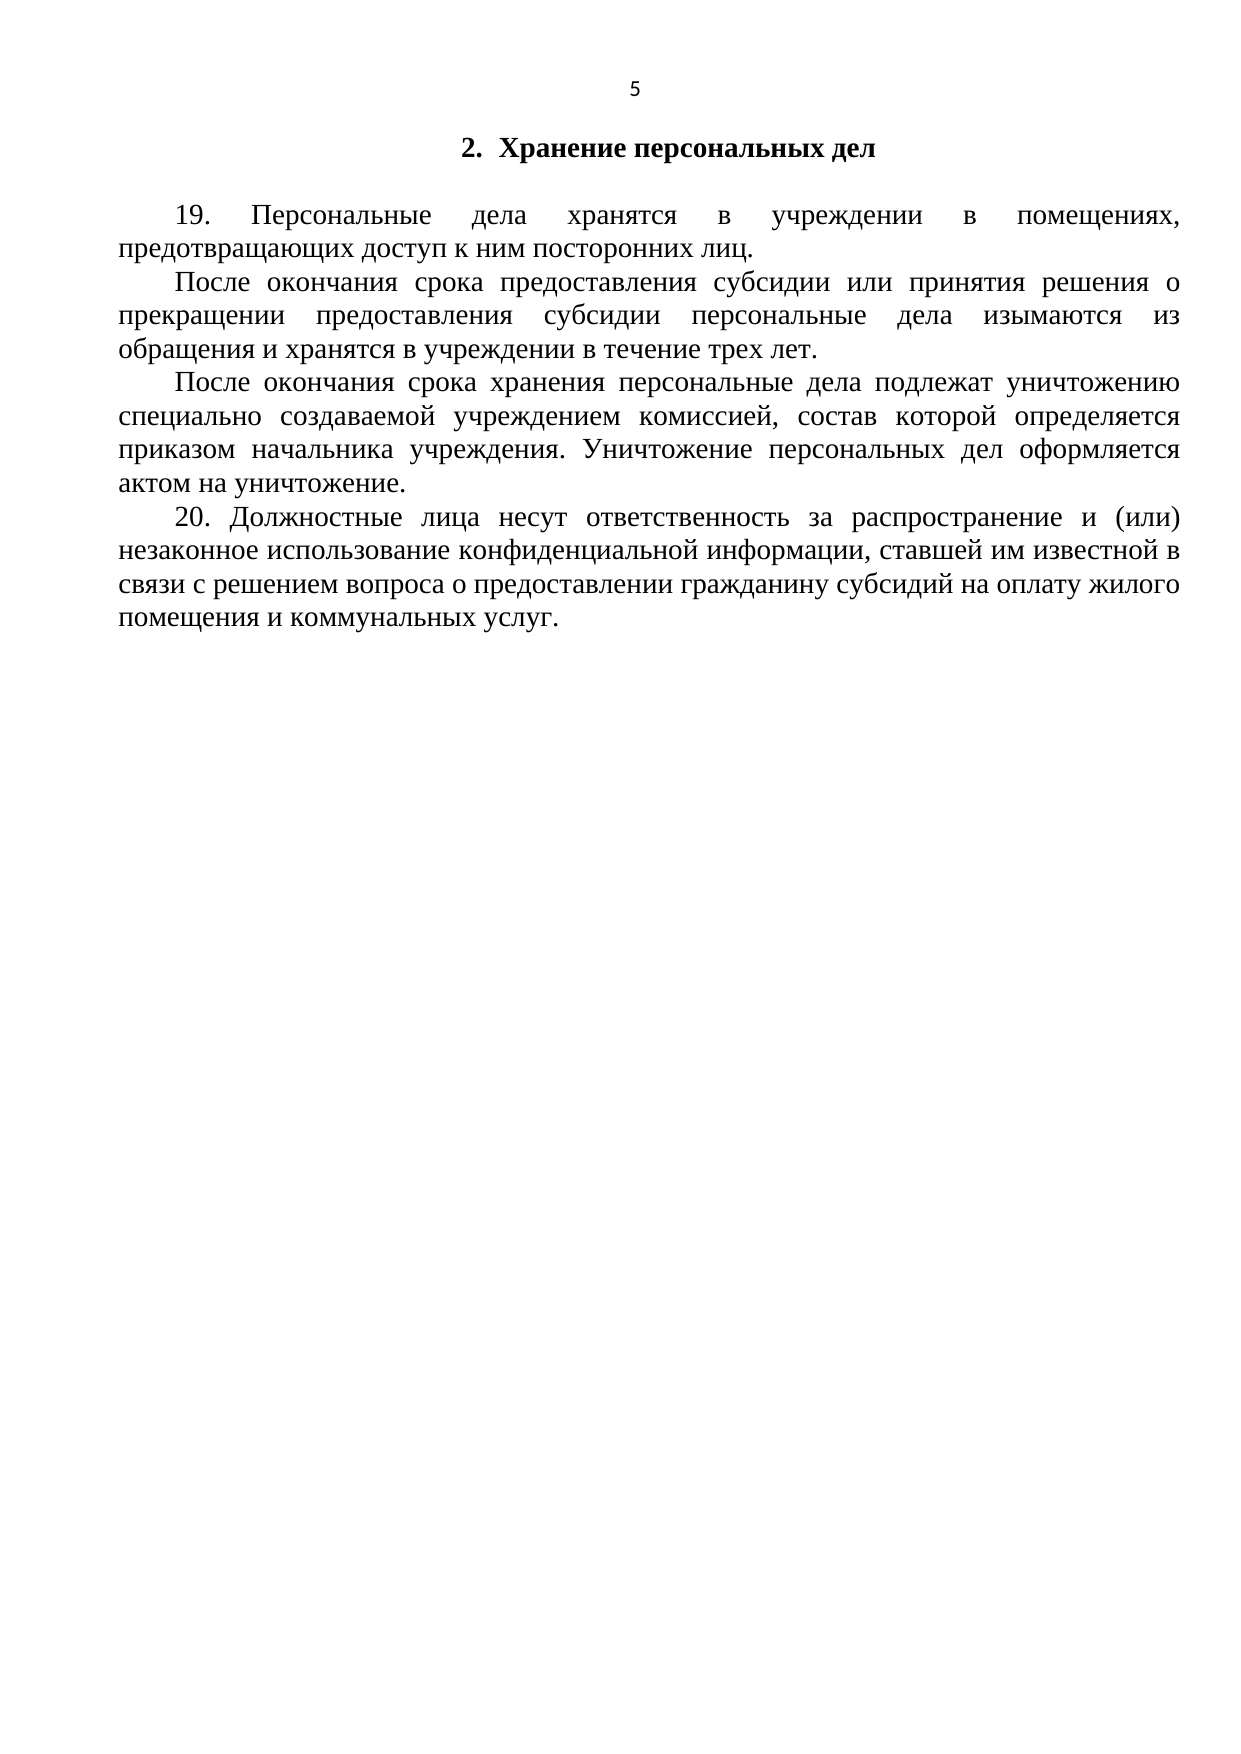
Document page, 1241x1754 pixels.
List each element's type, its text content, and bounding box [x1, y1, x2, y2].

text 20. Должностные лица несут ответственность за распространение и (или) незаконное использование конфиденциальной информации, ставшей им известной в связи с решением вопроса о предоставлении гражданину субсидий на оплату жилого помещения и коммунальных услуг. [118, 499, 1181, 633]
text 19. Персональные дела хранятся в учреждении в помещениях, предотвращающих доступ к ним посторонних лиц. [118, 197, 1181, 264]
text После окончания срока предоставления субсидии или принятия решения о прекращении предоставления субсидии персональные дела изымаются из обращения и хранятся в учреждении в течение трех лет. [118, 264, 1181, 364]
list Хранение персональных дел [156, 130, 1181, 163]
text После окончания срока хранения персональные дела подлежат уничтожению специально создаваемой учреждением комиссией, состав которой определяется приказом начальника учреждения. Уничтожение персональных дел оформляется актом на уничтожение. [118, 364, 1181, 499]
